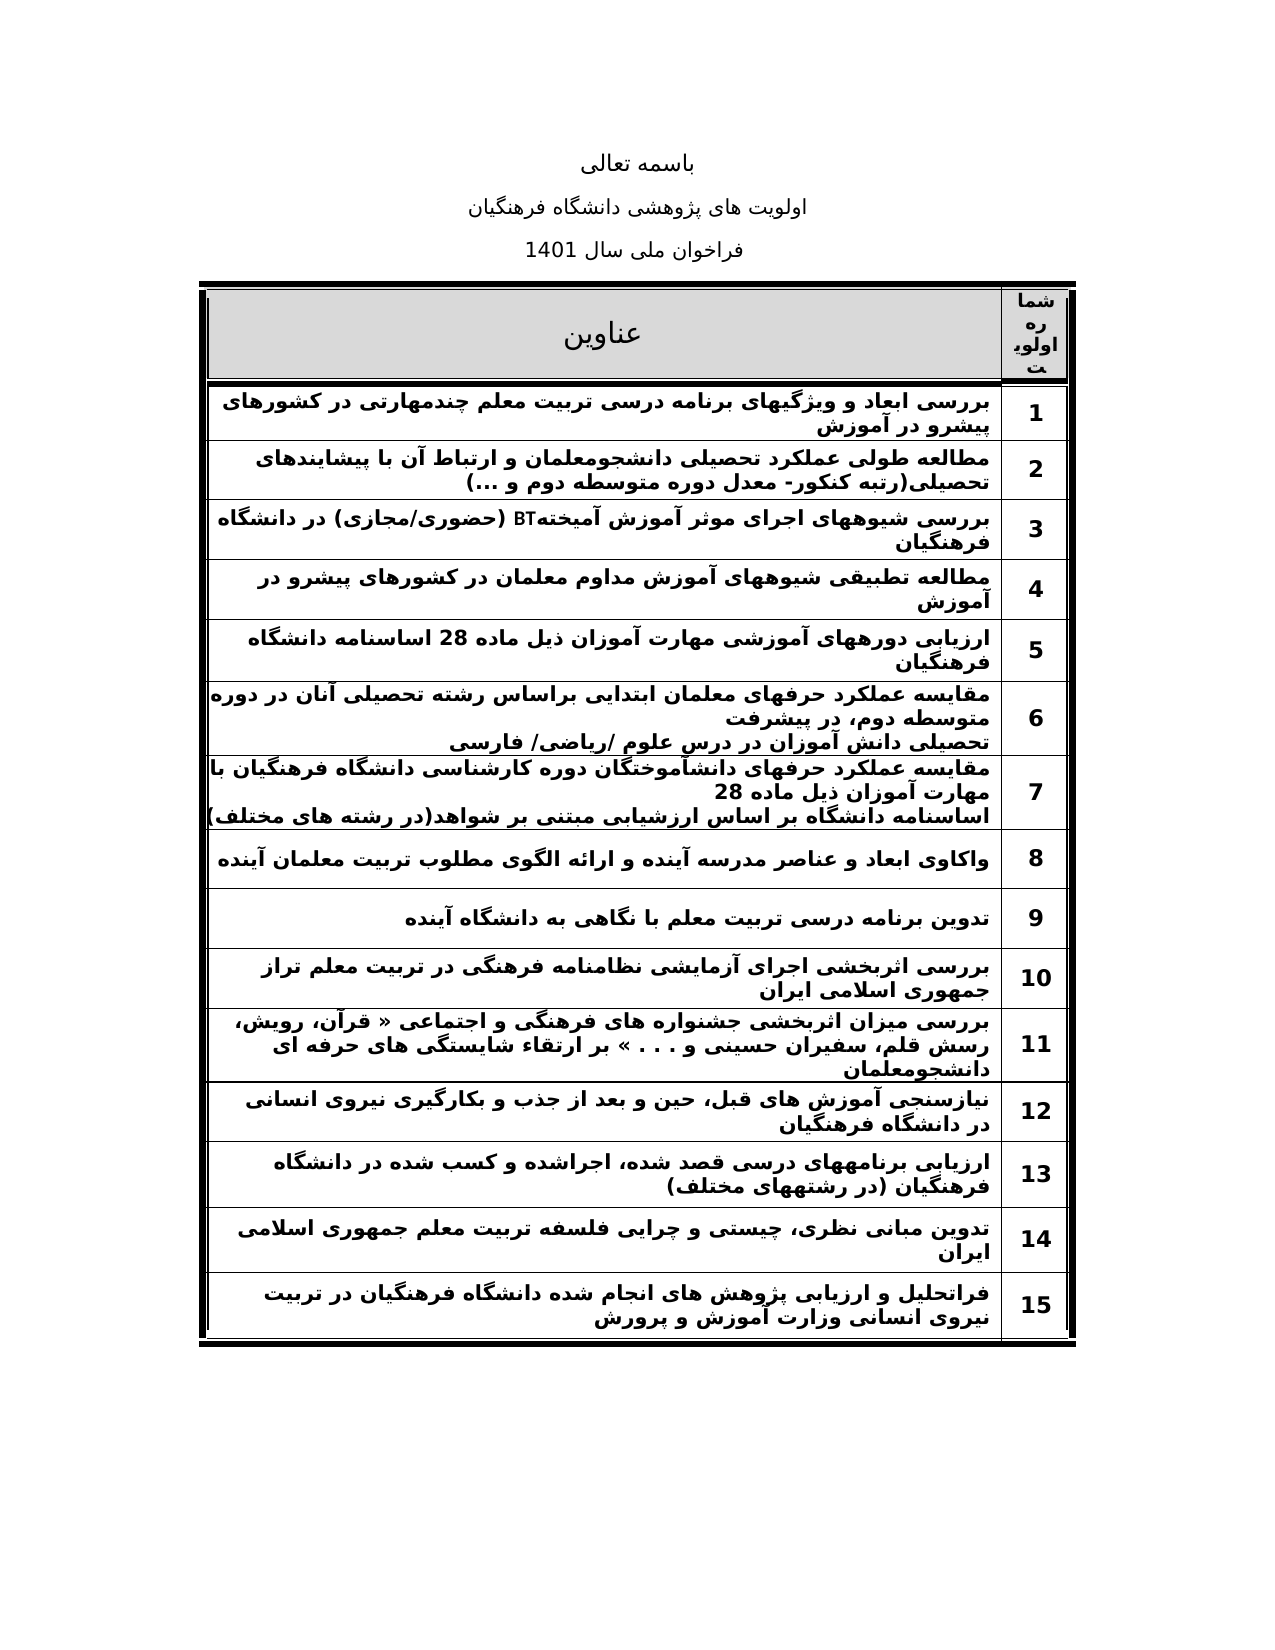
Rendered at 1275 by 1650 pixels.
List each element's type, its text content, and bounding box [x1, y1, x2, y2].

table_cell 1 [1002, 387, 1066, 440]
table_cell تدوین برنامه درسی تربیت معلم با نگاهی به دانشگاه آینده [209, 889, 1001, 948]
table_cell ارزیابی دورههای آموزشی مهارت آموزان ذیل ماده 28 اساسنامه دانشگاه فرهنگیان [209, 620, 1001, 681]
table_cell بررسی اثربخشی اجرای آزمایشی نظامنامه فرهنگی در تربیت معلم تراز جمهوری اسلامی ایران [209, 949, 1001, 1008]
text باسمه تعالی [150, 150, 1125, 176]
table_cell بررسی میزان اثربخشی جشنواره های فرهنگی و اجتماعی « قرآن، رویش، رسش قلم، سفیران حسینی و . . . » بر ارتقاء شایستگی های حرفه ای دانشجومعلمان [209, 1009, 1001, 1081]
text فراخوان ملی سال 1401 [150, 238, 1125, 262]
table_cell 15 [1002, 1273, 1069, 1337]
table_cell 13 [1002, 1142, 1066, 1207]
table_cell 4 [1002, 560, 1066, 619]
table_cell تدوین مبانی نظری، چیستی و چرایی فلسفه تربیت معلم جمهوری اسلامی ایران [209, 1208, 1001, 1272]
table_cell 7 [1002, 756, 1066, 828]
table_cell 6 [1002, 682, 1066, 755]
text اولویت های پژوهشی دانشگاه فرهنگیان [150, 195, 1125, 219]
table_cell بررسی ابعاد و ویژگیهای برنامه درسی تربیت معلم چندمهارتی در کشورهای پیشرو در آموزش [209, 387, 1001, 440]
table_cell ارزیابی برنامههای درسی قصد شده، اجراشده و کسب شده در دانشگاه فرهنگیان (در رشتههای مختلف) [209, 1142, 1001, 1207]
table_cell بررسی شیوههای اجرای موثر آموزش آمیختهBT (حضوری/مجازی) در دانشگاه فرهنگیان [209, 500, 1001, 559]
table_cell 5 [1002, 620, 1066, 681]
table_cell واکاوی ابعاد و عناصر مدرسه آینده و ارائه الگوی مطلوب تربیت معلمان آینده [209, 830, 1001, 888]
table_cell فراتحلیل و ارزیابی پژوهش های انجام شده دانشگاه فرهنگیان در تربیت نیروی انسانی وزارت آموزش و پرورش [206, 1273, 1001, 1337]
table_cell نیازسنجی آموزش های قبل، حین و بعد از جذب و بکارگیری نیروی انسانی در دانشگاه فرهنگیان [209, 1083, 1001, 1141]
table_cell 10 [1002, 949, 1066, 1008]
table_cell 11 [1002, 1009, 1066, 1081]
table_cell مطالعه تطبیقی شیوههای آموزش مداوم معلمان در کشورهای پیشرو در آموزش [209, 560, 1001, 619]
table_cell 12 [1002, 1083, 1066, 1141]
table_cell مقایسه عملکرد حرفهای دانشآموختگان دوره کارشناسی دانشگاه فرهنگیان با مهارت آموزان ذیل ماده 28 اساسنامه دانشگاه بر اساس ارزشیابی مبتنی بر شواهد(در رشته های مختلف) [209, 756, 1001, 828]
table_cell مقایسه عملکرد حرفهای معلمان ابتدایی براساس رشته تحصیلی آنان در دوره متوسطه دوم، در پیشرفت تحصیلی دانش آموزان در درس علوم /ریاضی/ فارسی [209, 682, 1001, 755]
table_cell 8 [1002, 830, 1066, 888]
table_header شماره اولویت [1002, 287, 1071, 378]
table_cell مطالعه طولی عملکرد تحصیلی دانشجومعلمان و ارتباط آن با پیشایندهای تحصیلی(رتبه کنکور- معدل دوره متوسطه دوم و ...) [209, 441, 1001, 499]
table_cell 3 [1002, 500, 1066, 559]
table_header عناوین [204, 287, 1001, 378]
table_cell 9 [1002, 889, 1066, 948]
table_cell 2 [1002, 441, 1066, 499]
table_cell 14 [1002, 1208, 1066, 1272]
